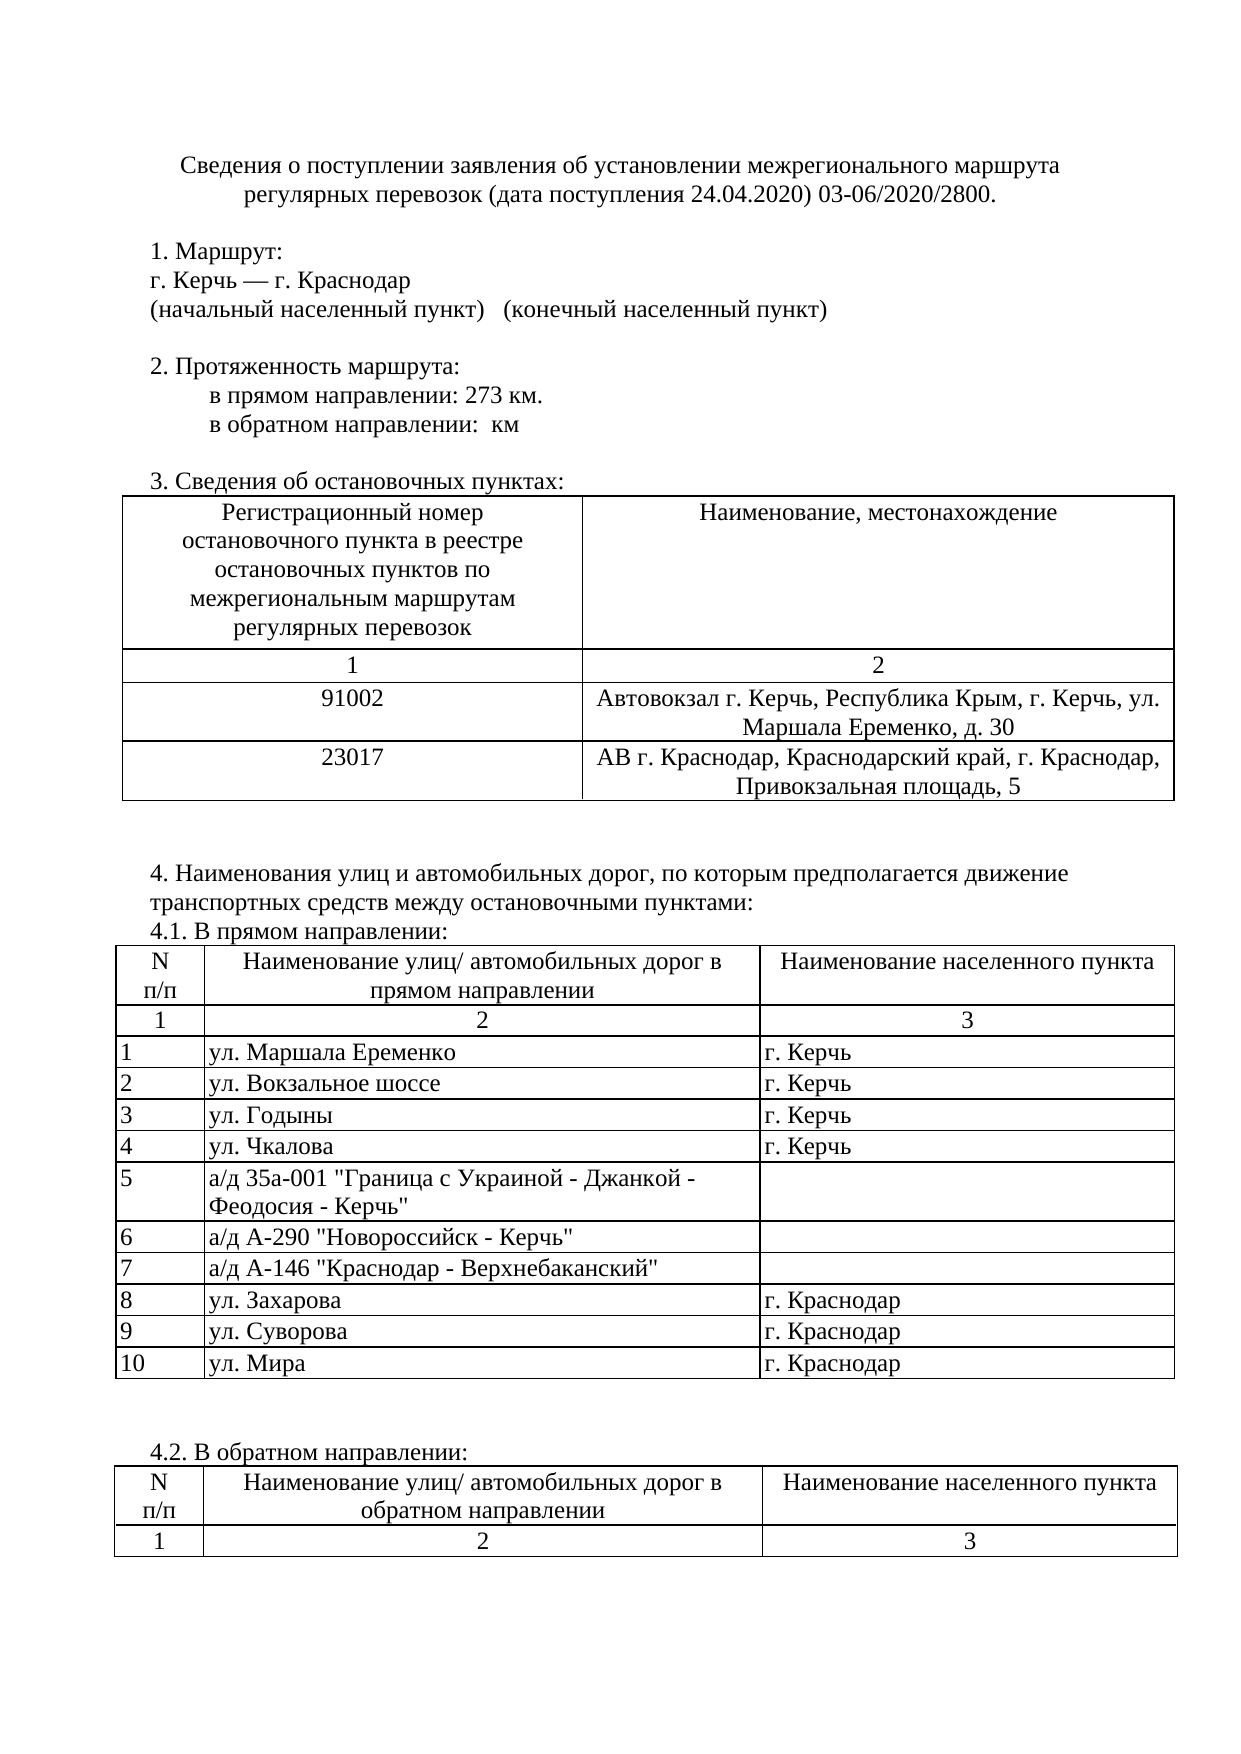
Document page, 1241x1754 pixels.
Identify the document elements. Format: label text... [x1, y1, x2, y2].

table_cell [761, 1253, 1174, 1283]
table_cell 8 [117, 1285, 204, 1314]
table_cell г. Краснодар [761, 1348, 1174, 1377]
table_cell 2 [204, 1526, 762, 1556]
table_cell ул. Вокзальное шоссе [205, 1068, 759, 1098]
table_header N п/п [115, 1467, 203, 1524]
table_cell г. Керчь [761, 1131, 1174, 1161]
table_header Наименование улиц/ автомобильных дорог в обратном направлении [204, 1467, 762, 1524]
text 4. Наименования улиц и автомобильных дорог, по которым предполагается движение транспортных средств между остановочными пунктами: [150, 858, 1090, 916]
text 4.1. В прямом направлении: [150, 916, 1090, 945]
table_cell г. Керчь [761, 1037, 1174, 1067]
table_cell 3 [761, 1006, 1174, 1035]
table_header Наименование улиц/ автомобильных дорог в прямом направлении [205, 946, 759, 1004]
table_cell г. Керчь [761, 1100, 1174, 1130]
table_cell 91002 [123, 683, 582, 740]
table_cell 10 [117, 1348, 204, 1377]
table_header Наименование населенного пункта [763, 1467, 1177, 1524]
table_cell а/д А-146 "Краснодар - Верхнебаканский" [205, 1253, 759, 1283]
table_cell г. Краснодар [761, 1285, 1174, 1314]
table_cell 5 [117, 1163, 204, 1220]
table_cell [761, 1222, 1174, 1252]
table_cell [761, 1163, 1174, 1220]
table_cell 2 [117, 1068, 204, 1098]
table_header N п/п [117, 946, 204, 1004]
text 3. Сведения об остановочных пунктах: [150, 466, 1090, 495]
table_cell 3 [763, 1524, 1177, 1556]
table_cell 1 [115, 1525, 203, 1556]
table_cell 6 [117, 1222, 204, 1252]
table_cell ул. Годыны [205, 1100, 759, 1130]
table_cell 4 [117, 1131, 204, 1161]
table_cell 3 [117, 1100, 204, 1130]
table_header Наименование населенного пункта [761, 946, 1174, 1004]
table_cell 23017 [123, 742, 582, 799]
table_cell 1 [117, 1037, 204, 1067]
table_cell 9 [117, 1316, 204, 1346]
text 4.2. В обратном направлении: [150, 1437, 1090, 1465]
table_cell г. Керчь [761, 1068, 1174, 1098]
table_cell 1 [117, 1006, 204, 1035]
table_cell АВ г. Краснодар, Краснодарский край, г. Краснодар, Привокзальная площадь, 5 [583, 742, 1173, 799]
text в обратном направлении: км [150, 409, 1090, 437]
table_cell ул. Мира [205, 1348, 759, 1377]
table_cell 2 [583, 650, 1173, 681]
table_cell ул. Чкалова [205, 1131, 759, 1161]
table_cell 1 [123, 650, 582, 681]
table_cell 7 [117, 1253, 204, 1283]
table_cell а/д А-290 "Новороссийск - Керчь" [205, 1222, 759, 1252]
table_cell Автовокзал г. Керчь, Республика Крым, г. Керчь, ул. Маршала Еременко, д. 30 [583, 683, 1173, 740]
text Сведения о поступлении заявления об установлении межрегионального маршрута регулярных перевозок (дата поступления 24.04.2020) 03-06/2020/2800. [150, 150, 1090, 207]
table_cell г. Краснодар [761, 1316, 1174, 1346]
table_cell а/д 35а-001 "Граница с Украиной - Джанкой - Феодосия - Керчь" [205, 1163, 759, 1220]
table_cell ул. Суворова [205, 1316, 759, 1346]
table_header Наименование, местонахождение [583, 497, 1173, 648]
text в прямом направлении: 273 км. [150, 380, 1090, 409]
table_cell ул. Захарова [205, 1285, 759, 1314]
text 2. Протяженность маршрута: [150, 351, 1090, 380]
text 1. Маршрут: [150, 236, 1090, 265]
table_header Регистрационный номер остановочного пункта в реестре остановочных пунктов по межрегиональным маршрутам регулярных перевозок [123, 497, 582, 648]
text (начальный населенный пункт) (конечный населенный пункт) [150, 294, 1090, 322]
table_cell ул. Маршала Еременко [205, 1037, 759, 1067]
table_cell 2 [205, 1006, 759, 1035]
text г. Керчь — г. Краснодар [150, 265, 1090, 294]
